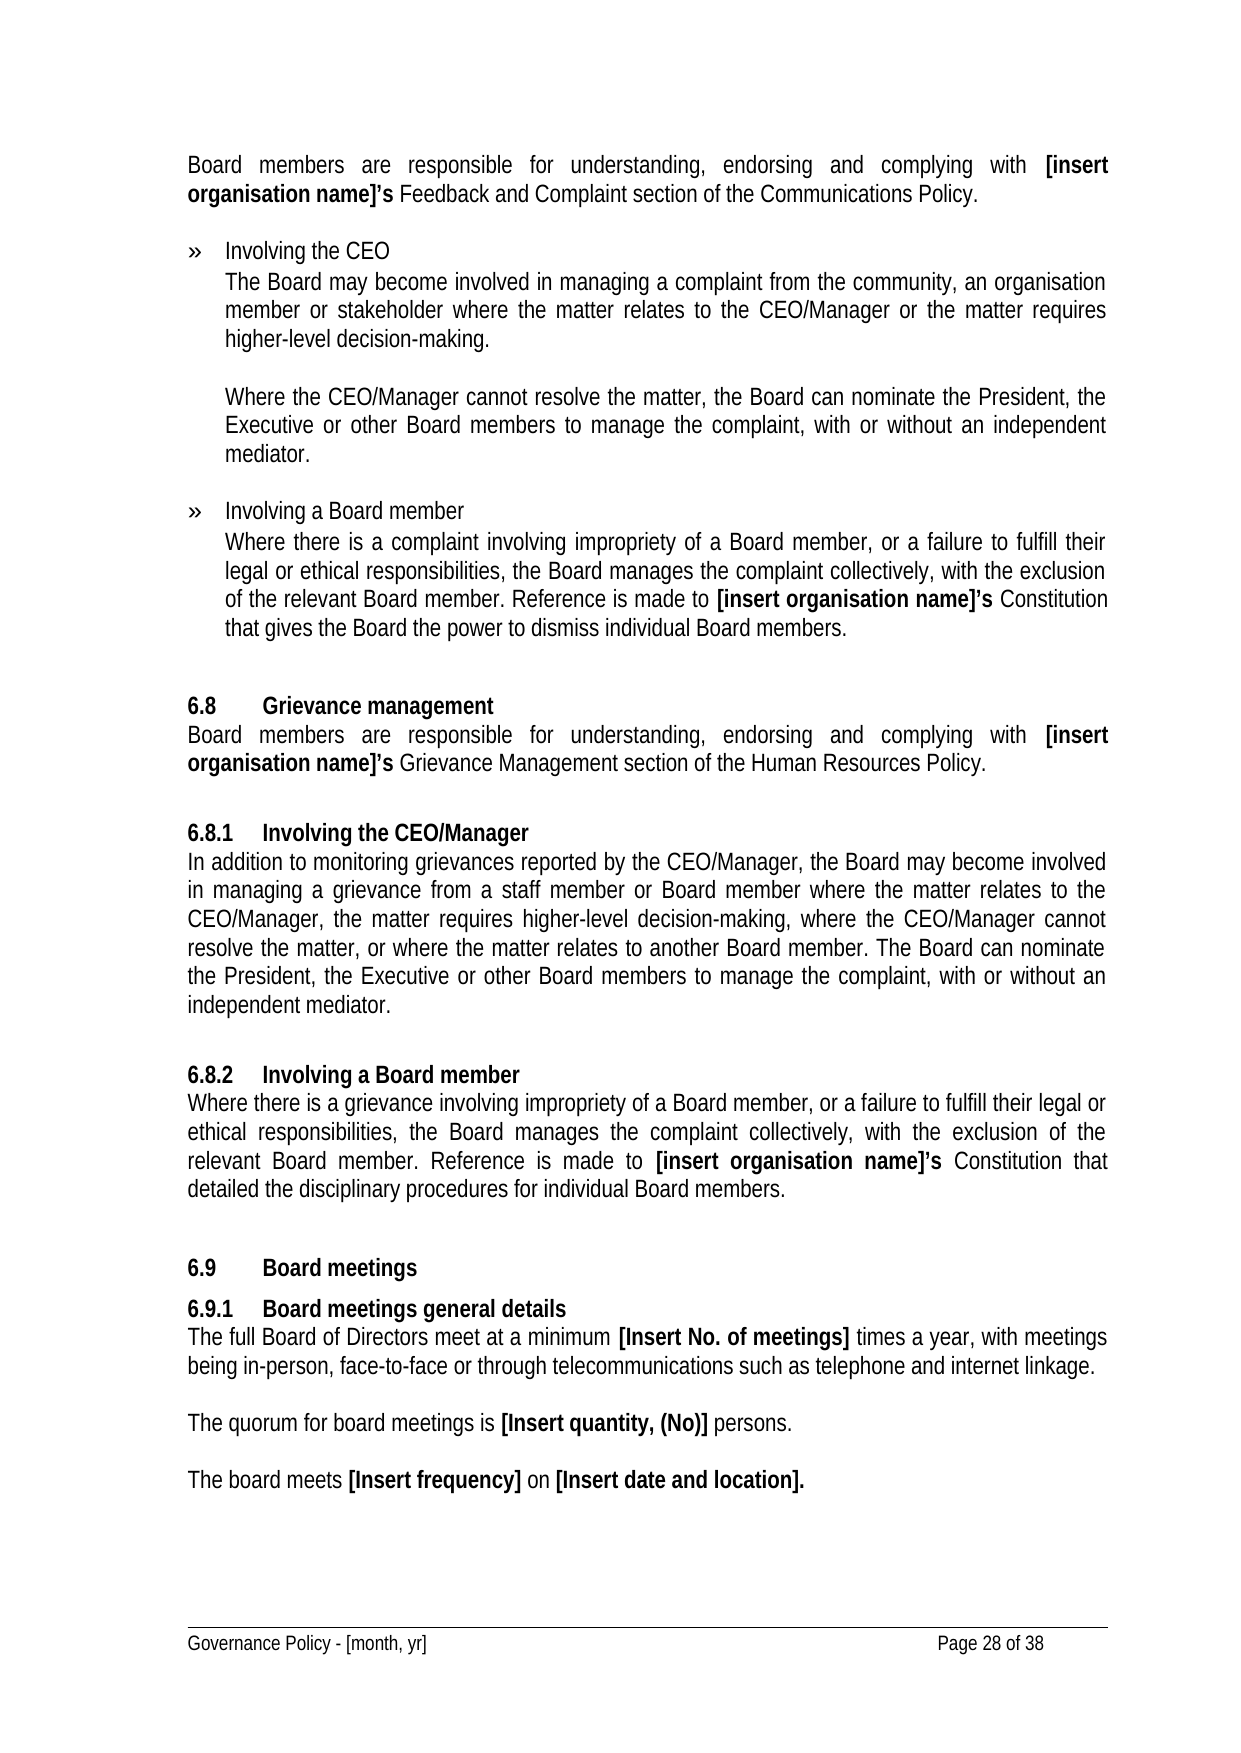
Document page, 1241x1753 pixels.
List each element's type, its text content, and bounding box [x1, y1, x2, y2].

list Involving the CEO [187, 236, 1108, 267]
subtitle 6.8.2 Involving a Board member [187, 1060, 1108, 1088]
text In addition to monitoring grievances reported by the CEO/Manager, the Board may become involved in managing a grievance from a staff member or Board member where the matter relates to the CEO/Manager, the matter requires higher-level decision-making, where the CEO/Manager cannot resolve the matter, or where the matter relates to another Board member. The Board can nominate the President, the Executive or other Board members to manage the complaint, with or without an independent mediator. [187, 847, 1108, 1019]
text Where the CEO/Manager cannot resolve the matter, the Board can nominate the President, the Executive or other Board members to manage the complaint, with or without an independent mediator. [225, 381, 1108, 467]
list Involving a Board member [187, 496, 1108, 527]
text Where there is a complaint involving impropriety of a Board member, or a failure to fulfill their legal or ethical responsibilities, the Board manages the complaint collectively, with the exclusion of the relevant Board member. Reference is made to [insert organisation name]’s Constitution that gives the Board the power to dismiss individual Board members. [225, 527, 1108, 642]
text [187, 150, 1108, 207]
text The Board may become involved in managing a complaint from the community, an organisation member or stakeholder where the matter relates to the CEO/Manager or the matter requires higher-level decision-making. [225, 267, 1108, 353]
subtitle 6.8.1 Involving the CEO/Manager [187, 818, 1108, 847]
subtitle 6.9.1 Board meetings general details [187, 1294, 1108, 1322]
text The full Board of Directors meet at a minimum [Insert No. of meetings] times a year, with meetings being in-person, face-to-face or through telecommunications such as telephone and internet linkage. [187, 1322, 1108, 1379]
subtitle 6.9 Board meetings [187, 1252, 1108, 1281]
text Board members are responsible for understanding, endorsing and complying with [insert organisation name]’s Grievance Management section of the Human Resources Policy. [187, 720, 1108, 777]
text The quorum for board meetings is [Insert quantity, (No)] persons. [187, 1408, 1108, 1437]
text Where there is a grievance involving impropriety of a Board member, or a failure to fulfill their legal or ethical responsibilities, the Board manages the complaint collectively, with the exclusion of the relevant Board member. Reference is made to [insert organisation name]’s Constitution that detailed the disciplinary procedures for individual Board members. [187, 1088, 1108, 1203]
text The board meets [Insert frequency] on [Insert date and location]. [187, 1466, 1108, 1494]
subtitle 6.8 Grievance management [187, 691, 1108, 720]
